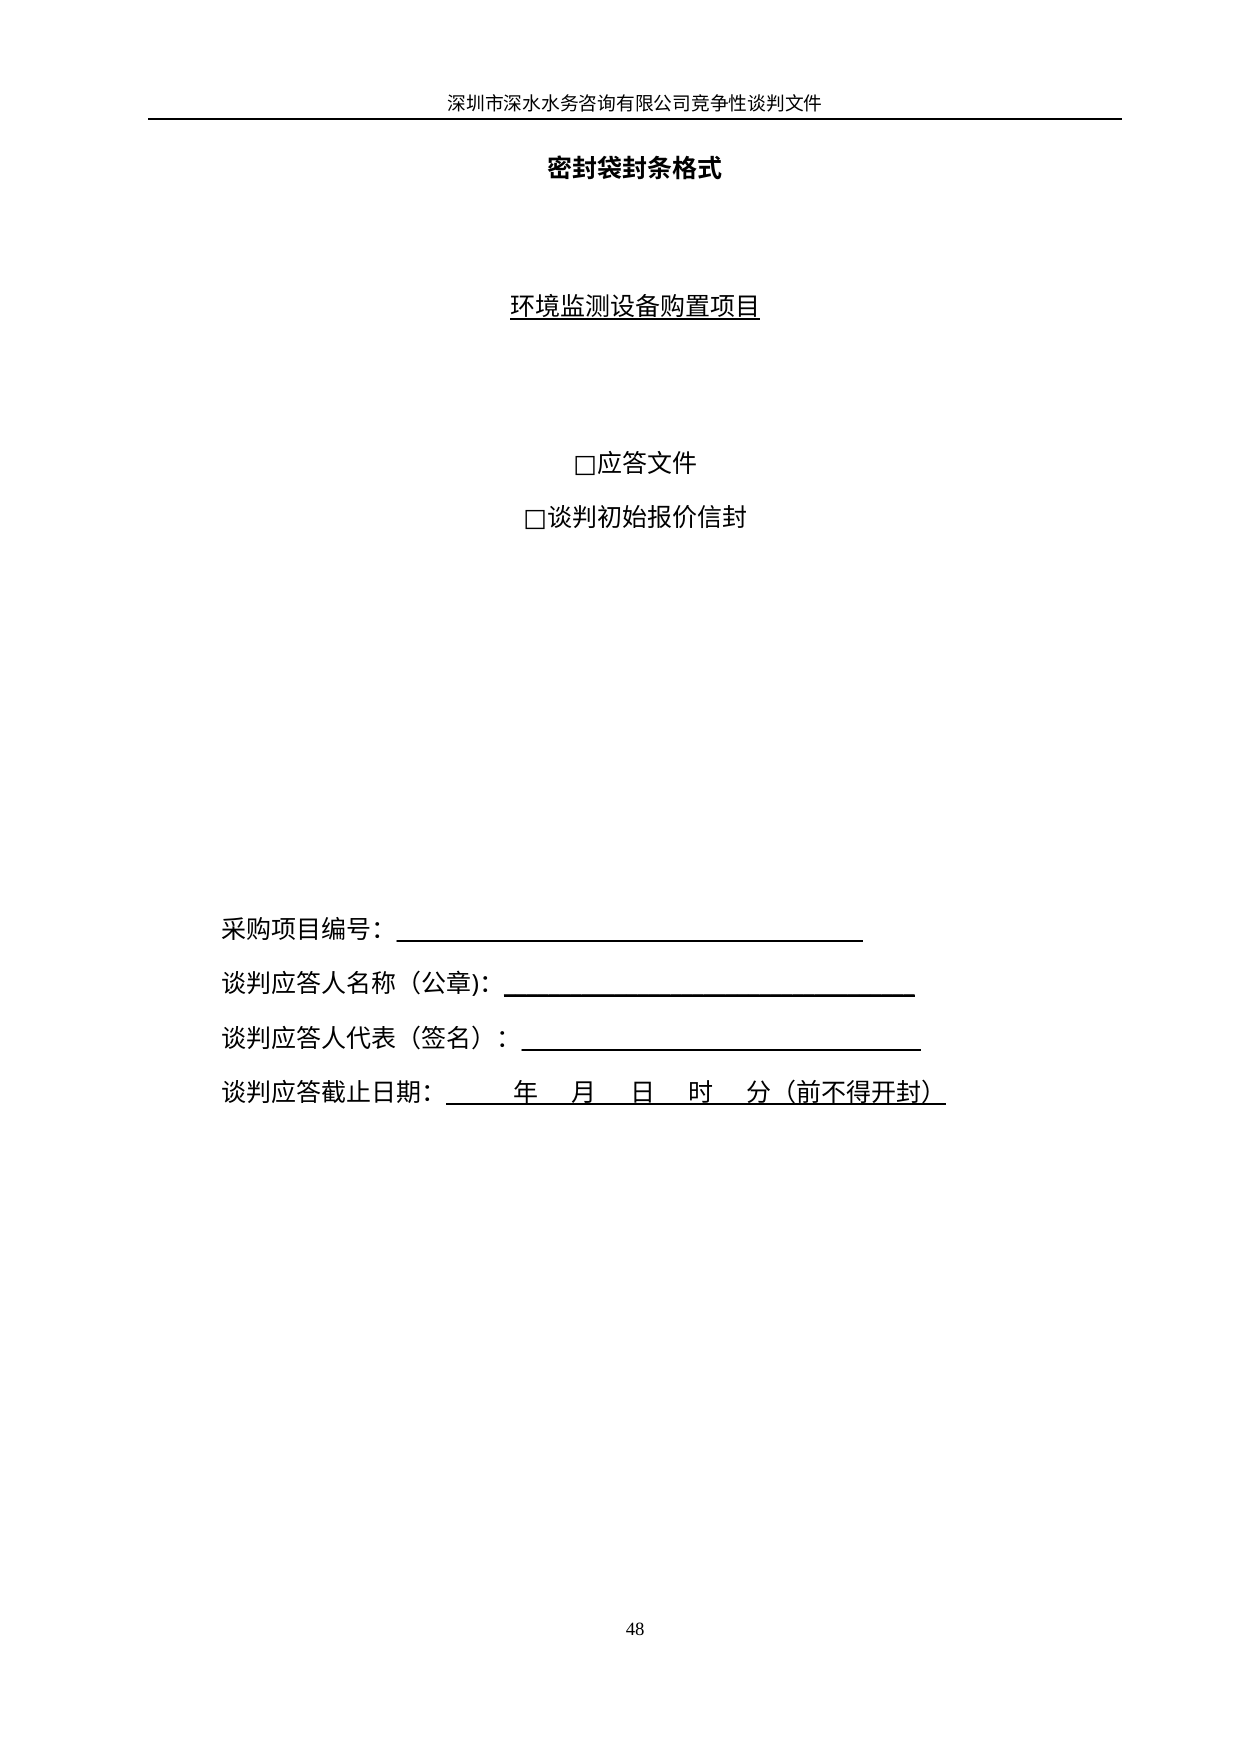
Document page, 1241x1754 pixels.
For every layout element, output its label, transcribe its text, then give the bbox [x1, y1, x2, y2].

text 谈判应答人代表（签名）：____________________________________ [221, 1018, 1122, 1054]
text 密封袋封条格式 [148, 149, 1122, 185]
text 谈判应答截止日期：______年___月___日___时___分（前不得开封） [221, 1072, 1122, 1109]
text 采购项目编号：__________________________________________ [221, 909, 1048, 946]
text 环境监测设备购置项目 [148, 287, 1122, 323]
text 谈判应答人名称（公章)：_____________________________________ [221, 964, 1122, 1000]
text □谈判初始报价信封 [148, 498, 1122, 534]
text □应答文件 [148, 443, 1122, 479]
